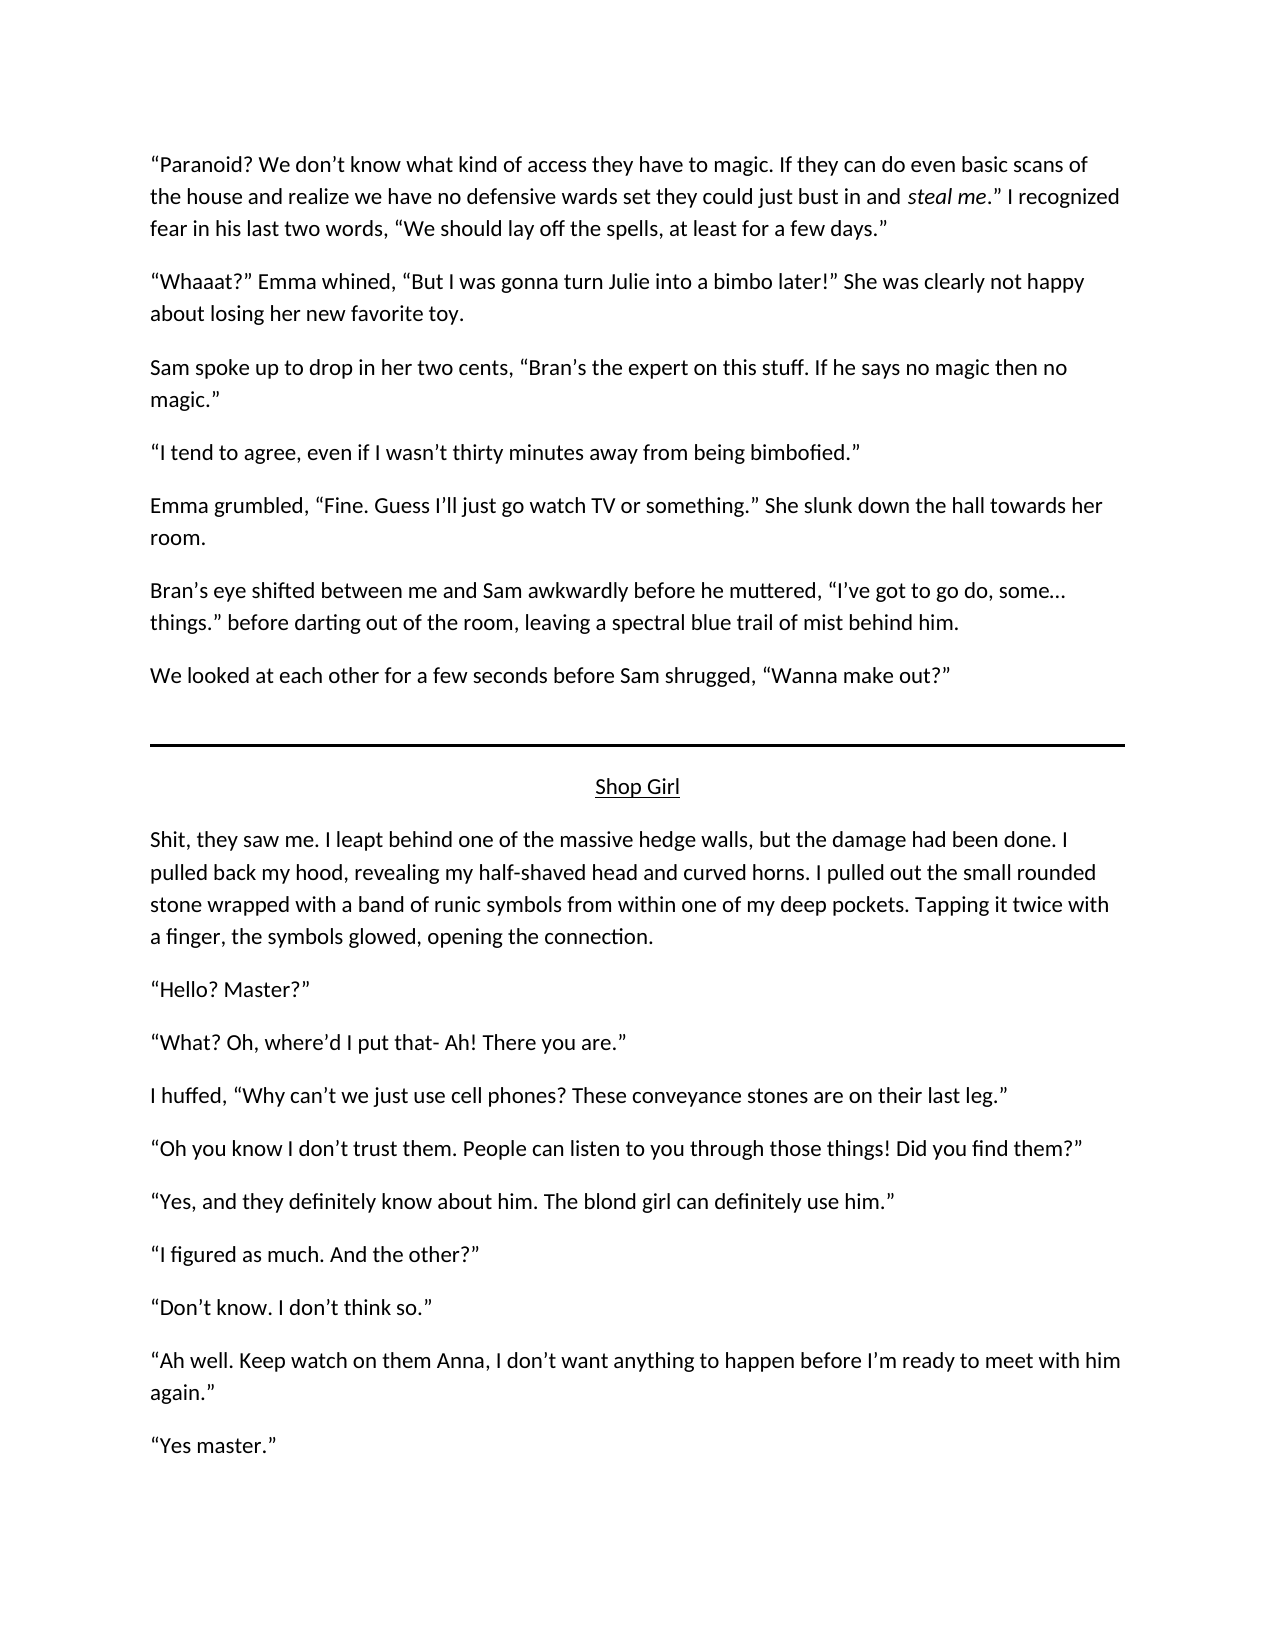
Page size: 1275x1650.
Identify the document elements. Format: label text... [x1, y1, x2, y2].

text Shop Girl [150, 772, 1125, 801]
text “Don’t know. I don’t think so.” [150, 1293, 1125, 1321]
text “Hello? Master?” [150, 975, 1125, 1003]
text “Paranoid? We don’t know what kind of access they have to magic. If they can do even basic scans of the house and realize we have no defensive wards set they could just bust in and steal me.” I recognized fear in his last two words, “We should lay off the spells, at least for a few days.” [150, 150, 1125, 242]
text “Oh you know I don’t trust them. People can listen to you through those things! Did you find them?” [150, 1134, 1125, 1162]
text Shit, they saw me. I leapt behind one of the massive hedge walls, but the damage had been done. I pulled back my hood, revealing my half-shaved head and curved horns. I pulled out the small rounded stone wrapped with a band of runic symbols from within one of my deep pockets. Tapping it twice with a finger, the symbols glowed, opening the connection. [150, 826, 1125, 950]
text “Ah well. Keep watch on them Anna, I don’t want anything to happen before I’m ready to meet with him again.” [150, 1346, 1125, 1406]
text Emma grumbled, “Fine. Guess I’ll just go watch TV or something.” She slunk down the hall towards her room. [150, 491, 1125, 551]
text Sam spoke up to drop in her two cents, “Bran’s the expert on this stuff. If he says no magic then no magic.” [150, 353, 1125, 413]
text “I figured as much. And the other?” [150, 1240, 1125, 1268]
text I huffed, “Why can’t we just use cell phones? These conveyance stones are on their last leg.” [150, 1081, 1125, 1109]
text We looked at each other for a few seconds before Sam shrugged, “Wanna make out?” [150, 661, 1125, 689]
text “Yes, and they definitely know about him. The blond girl can definitely use him.” [150, 1187, 1125, 1215]
text Bran’s eye shifted between me and Sam awkwardly before he muttered, “I’ve got to go do, some… things.” before darting out of the room, leaving a spectral blue trail of mist behind him. [150, 576, 1125, 636]
text “What? Oh, where’d I put that- Ah! There you are.” [150, 1028, 1125, 1056]
text “Whaaat?” Emma whined, “But I was gonna turn Julie into a bimbo later!” She was clearly not happy about losing her new favorite toy. [150, 267, 1125, 328]
text “Yes master.” [150, 1431, 1125, 1459]
text “I tend to agree, even if I wasn’t thirty minutes away from being bimbofied.” [150, 438, 1125, 466]
